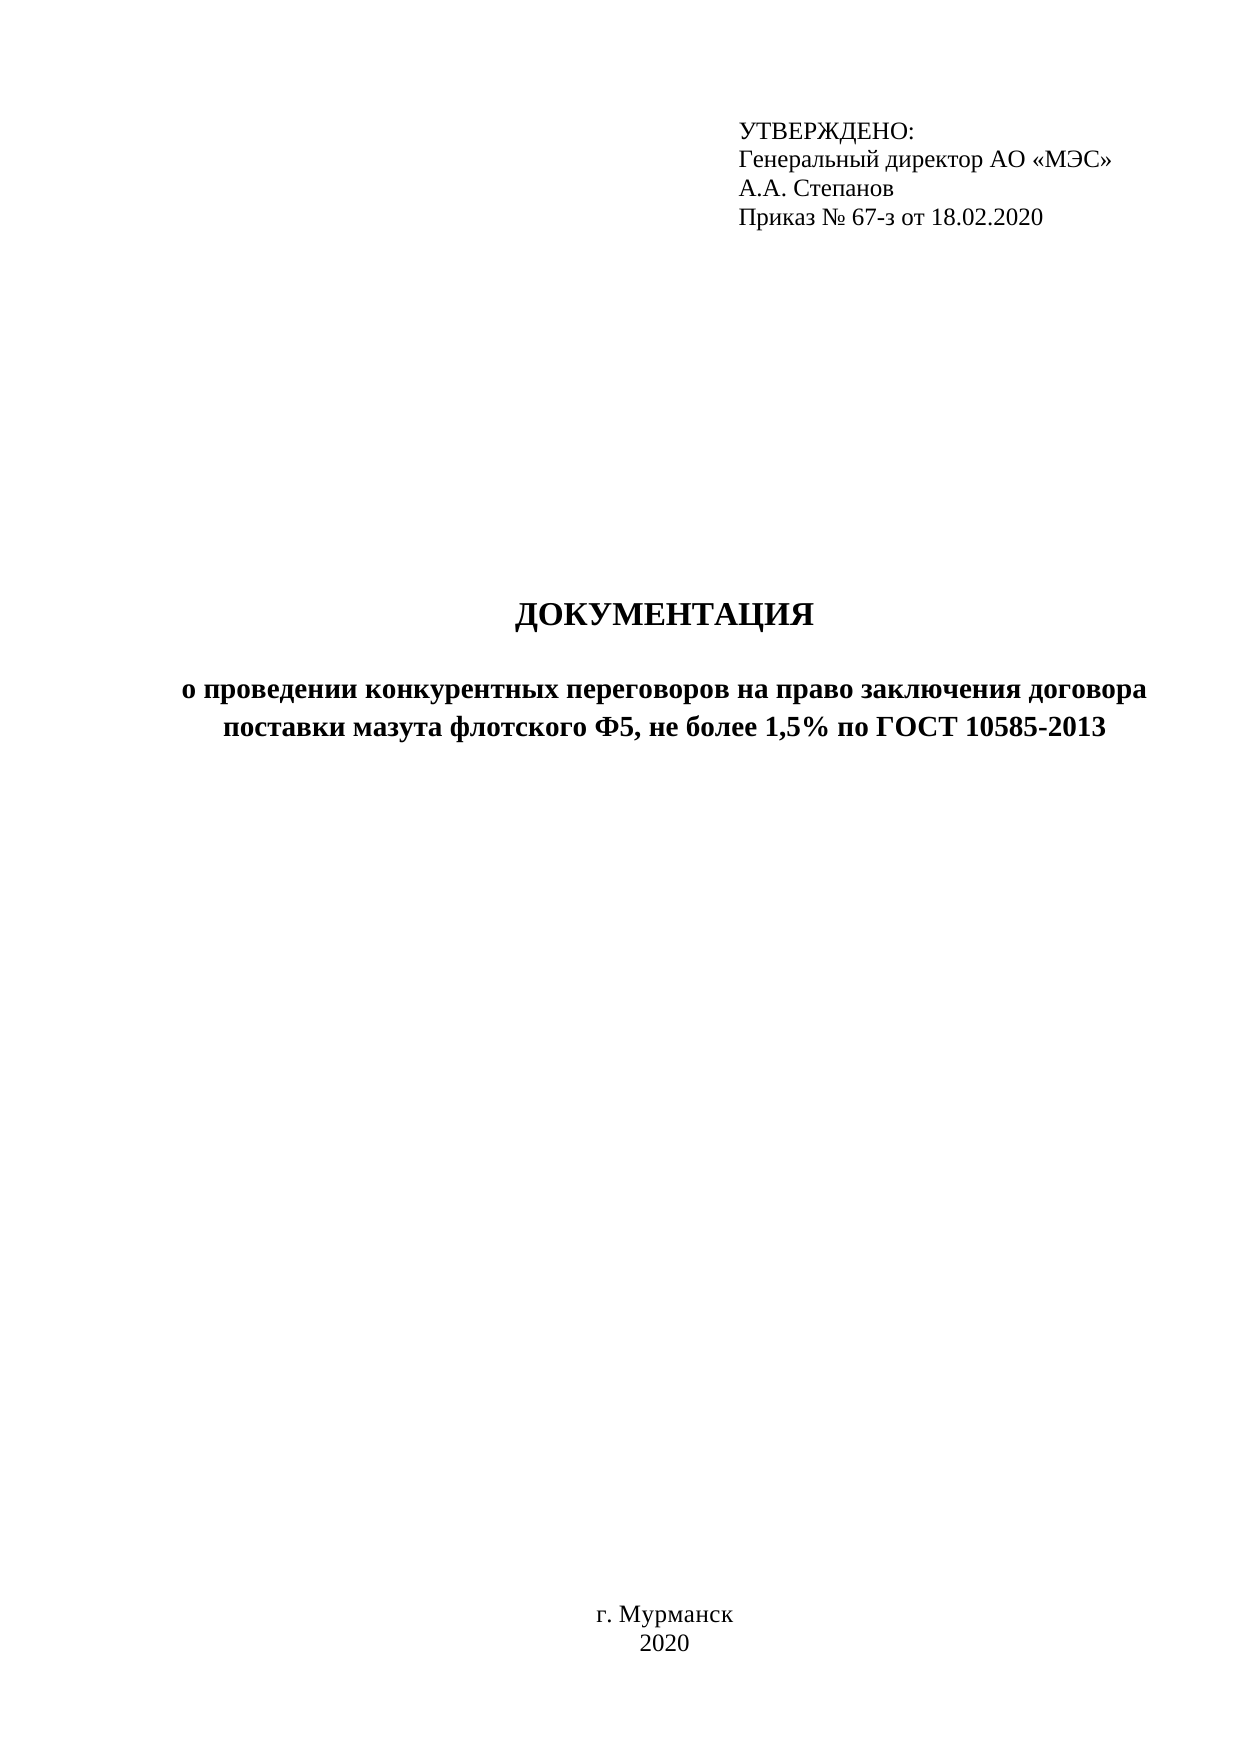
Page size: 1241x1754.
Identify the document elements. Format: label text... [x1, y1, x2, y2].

text Генеральный директор АО «МЭС» [59, 144, 1181, 173]
text о проведении конкурентных переговоров на право заключения договора поставки мазута флотского Ф5, не более 1,5% по ГОСТ 10585-2013 [148, 671, 1181, 743]
text 2020 [148, 1628, 1181, 1657]
text Приказ № 67-з от 18.02.2020 [148, 202, 1181, 231]
text УТВЕРЖДЕНО: [59, 116, 1181, 144]
text г. Мурманск [148, 1599, 1181, 1628]
text ДОКУМЕНТАЦИЯ [148, 594, 1181, 633]
text А.А. Степанов [59, 173, 1181, 202]
